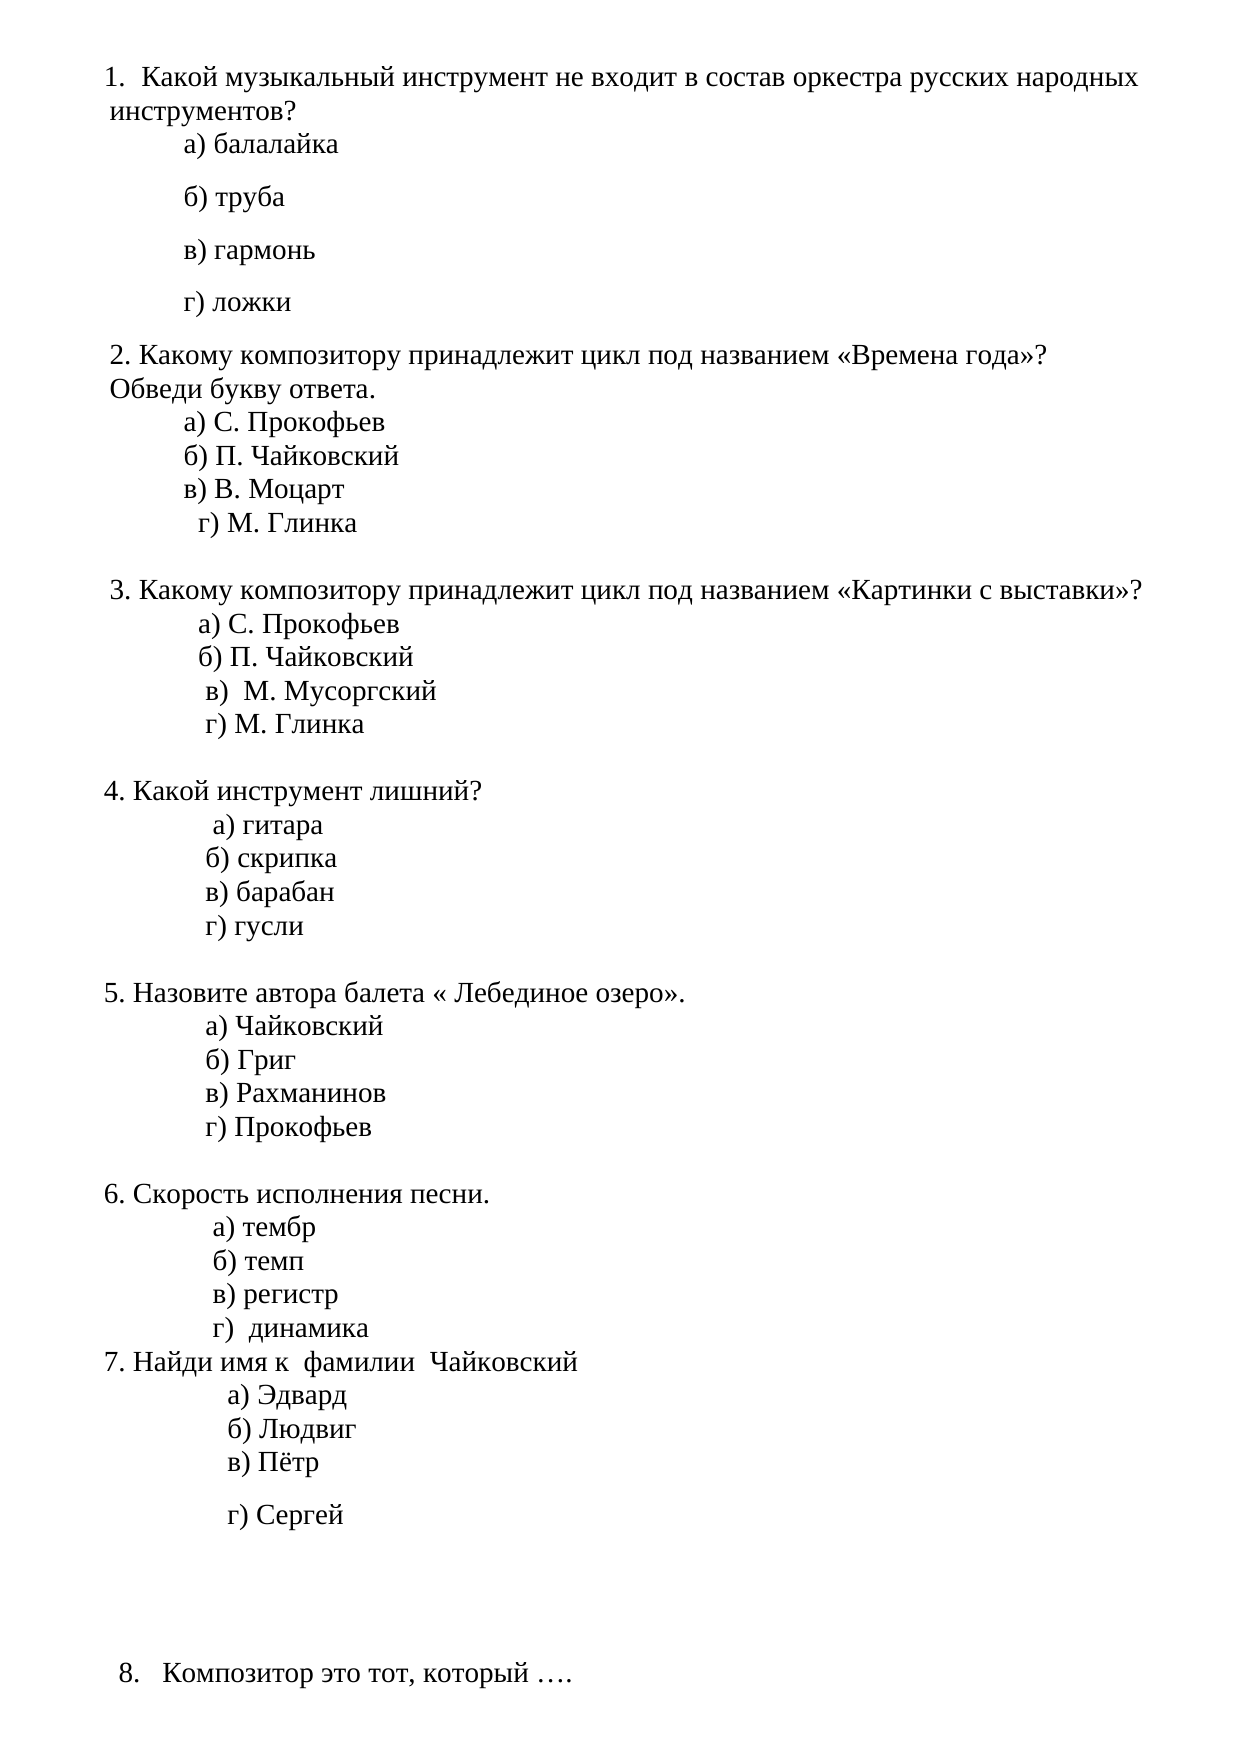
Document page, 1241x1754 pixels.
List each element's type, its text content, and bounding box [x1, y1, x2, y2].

text а) Эдвард [109, 1377, 1146, 1411]
text в) В. Моцарт [109, 472, 1146, 505]
text г) ложки [109, 284, 1146, 318]
text а) Чайковский [109, 1008, 1146, 1042]
text в) гармонь [109, 232, 1146, 265]
text б) скрипка [109, 841, 1146, 874]
text г) М. Глинка [109, 505, 1146, 539]
text 4. Какой инструмент лишний? [103, 773, 1146, 807]
text б) труба [109, 179, 1146, 212]
text г) динамика [109, 1310, 1146, 1344]
text в) Рахманинов [109, 1075, 1146, 1109]
text 8. Композитор это тот, который …. [109, 1656, 1146, 1689]
text а) гитара [109, 807, 1146, 841]
text б) темп [109, 1243, 1146, 1277]
text г) Прокофьев [109, 1109, 1146, 1142]
text б) П. Чайковский [109, 438, 1146, 472]
text г) гусли [109, 908, 1146, 941]
text 3. Какому композитору принадлежит цикл под названием «Картинки с выставки»? [109, 572, 1146, 606]
text г) М. Глинка [109, 706, 1146, 740]
text а) балалайка [109, 126, 1146, 160]
text г) Сергей [109, 1497, 1146, 1531]
text б) П. Чайковский [109, 639, 1146, 673]
text 2. Какому композитору принадлежит цикл под названием «Времена года»? Обведи букву ответа. [109, 337, 1146, 404]
text в) М. Мусоргский [109, 673, 1146, 706]
text 7. Найди имя к фамилии Чайковский [103, 1344, 1146, 1377]
text 5. Назовите автора балета « Лебединое озеро». [103, 975, 1146, 1008]
text 6. Скорость исполнения песни. [103, 1176, 1146, 1209]
text в) регистр [109, 1277, 1146, 1310]
text б) Людвиг [109, 1411, 1146, 1444]
text а) С. Прокофьев [109, 404, 1146, 438]
text в) Пётр [109, 1444, 1146, 1478]
text а) тембр [109, 1209, 1146, 1243]
text б) Григ [109, 1042, 1146, 1075]
text а) С. Прокофьев [109, 606, 1146, 639]
text в) барабан [109, 874, 1146, 908]
list Какой музыкальный инструмент не входит в состав оркестра русских народных инструментов? [103, 59, 1146, 126]
